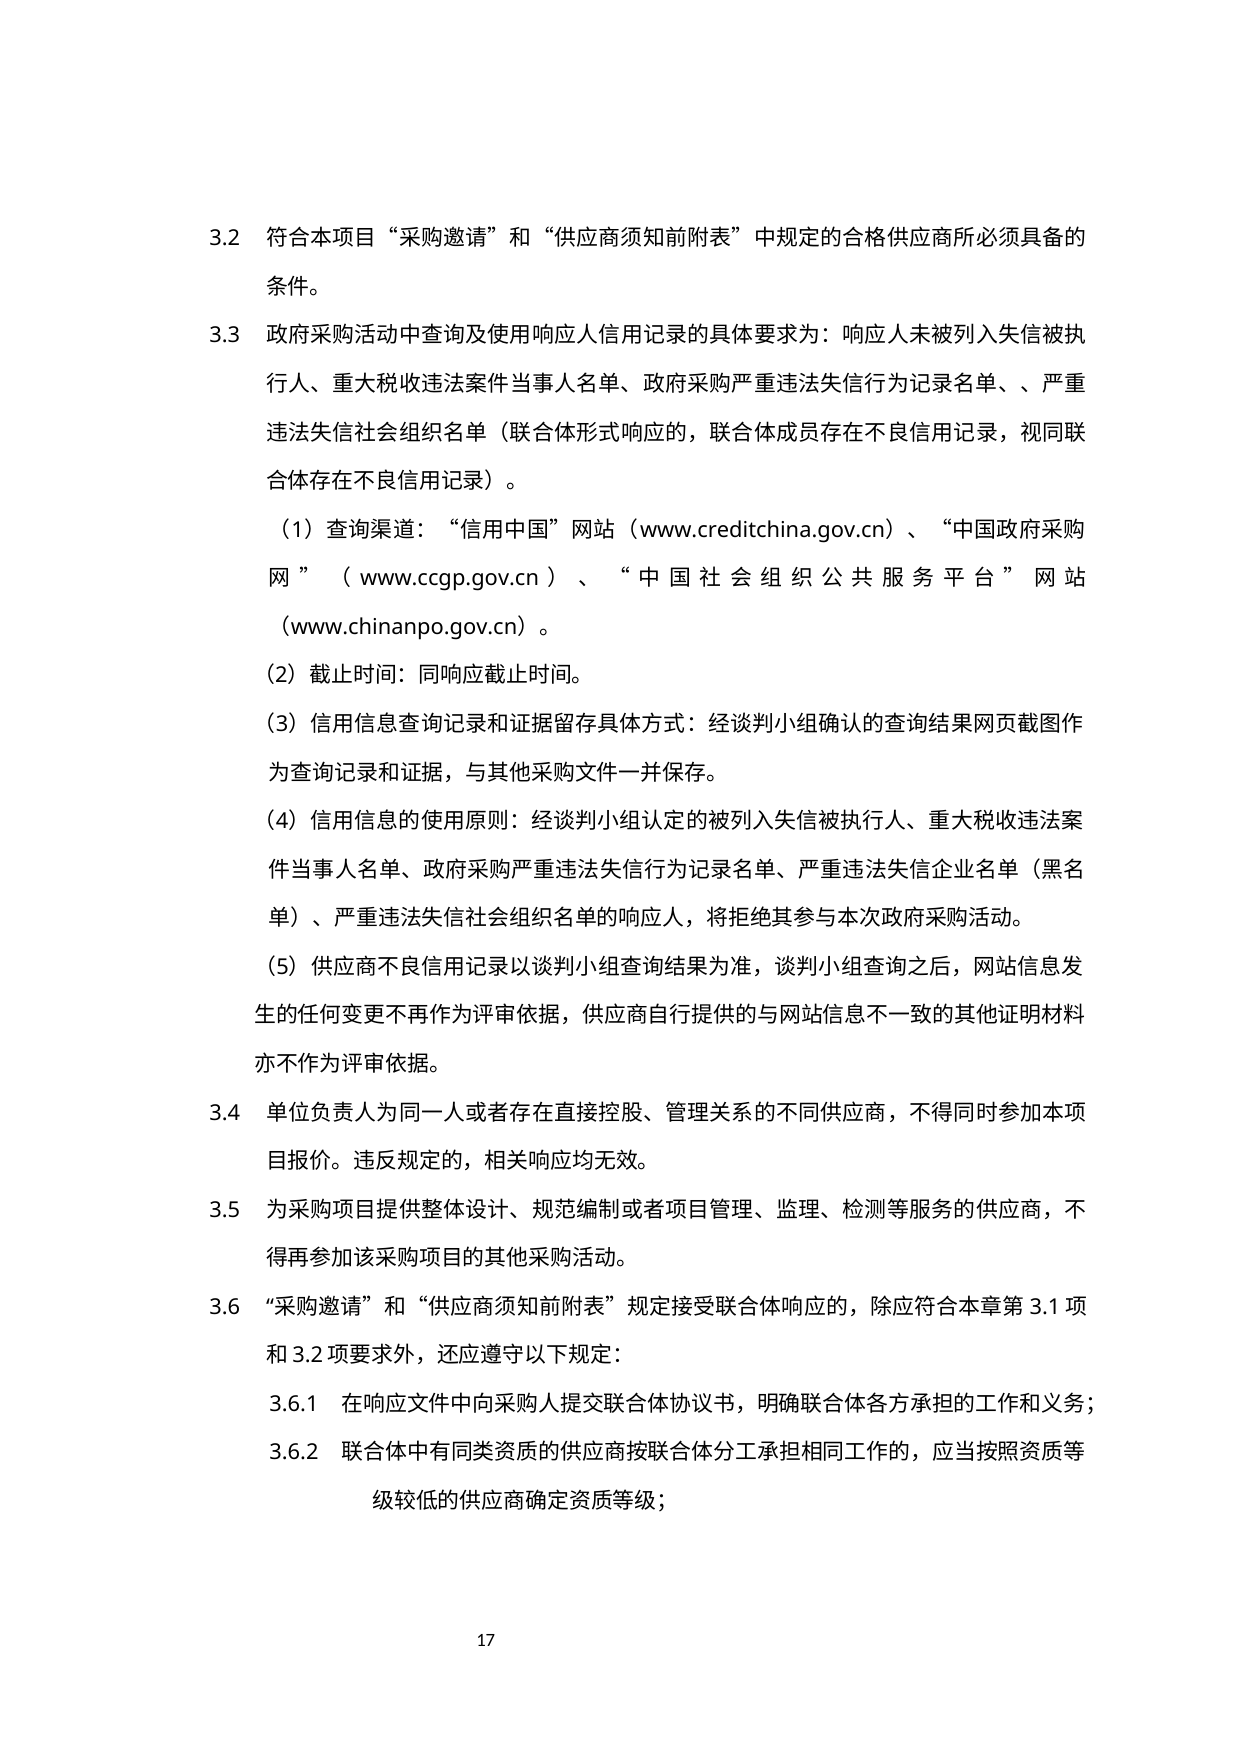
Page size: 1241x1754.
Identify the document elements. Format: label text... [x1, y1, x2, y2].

list 3.6.2 联合体中有同类资质的供应商按联合体分工承担相同工作的，应当按照资质等级较低的供应商确定资质等级； [269, 1434, 1087, 1515]
list “采购邀请”和“供应商须知前附表”规定接受联合体响应的，除应符合本章第3.1项和3.2项要求外，还应遵守以下规定： [209, 1288, 1087, 1369]
list （1）查询渠道：“信用中国”网站（www.creditchina.gov.cn）、“中国政府采购网”（www.ccgp.gov.cn）、“中国社会组织公共服务平台”网站（www.chinanpo.gov.cn）。 [269, 511, 1087, 641]
list 单位负责人为同一人或者存在直接控股、管理关系的不同供应商，不得同时参加本项目报价。违反规定的，相关响应均无效。 [209, 1094, 1087, 1175]
list （2）截止时间：同响应截止时间。 [209, 657, 1087, 689]
list （5）供应商不良信用记录以谈判小组查询结果为准，谈判小组查询之后，网站信息发生的任何变更不再作为评审依据，供应商自行提供的与网站信息不一致的其他证明材料亦不作为评审依据。 [254, 948, 1087, 1078]
list 3.6.1 在响应文件中向采购人提交联合体协议书，明确联合体各方承担的工作和义务； [269, 1385, 1087, 1418]
list 政府采购活动中查询及使用响应人信用记录的具体要求为：响应人未被列入失信被执行人、重大税收违法案件当事人名单、政府采购严重违法失信行为记录名单、、严重违法失信社会组织名单（联合体形式响应的，联合体成员存在不良信用记录，视同联合体存在不良信用记录）。 [209, 317, 1087, 495]
list （4）信用信息的使用原则：经谈判小组认定的被列入失信被执行人、重大税收违法案件当事人名单、政府采购严重违法失信行为记录名单、严重违法失信企业名单（黑名单）、严重违法失信社会组织名单的响应人，将拒绝其参与本次政府采购活动。 [253, 802, 1087, 932]
list 符合本项目“采购邀请”和“供应商须知前附表”中规定的合格供应商所必须具备的条件。 [209, 219, 1087, 301]
list 为采购项目提供整体设计、规范编制或者项目管理、监理、检测等服务的供应商，不得再参加该采购项目的其他采购活动。 [209, 1191, 1087, 1272]
list （3）信用信息查询记录和证据留存具体方式：经谈判小组确认的查询结果网页截图作为查询记录和证据，与其他采购文件一并保存。 [253, 705, 1087, 787]
